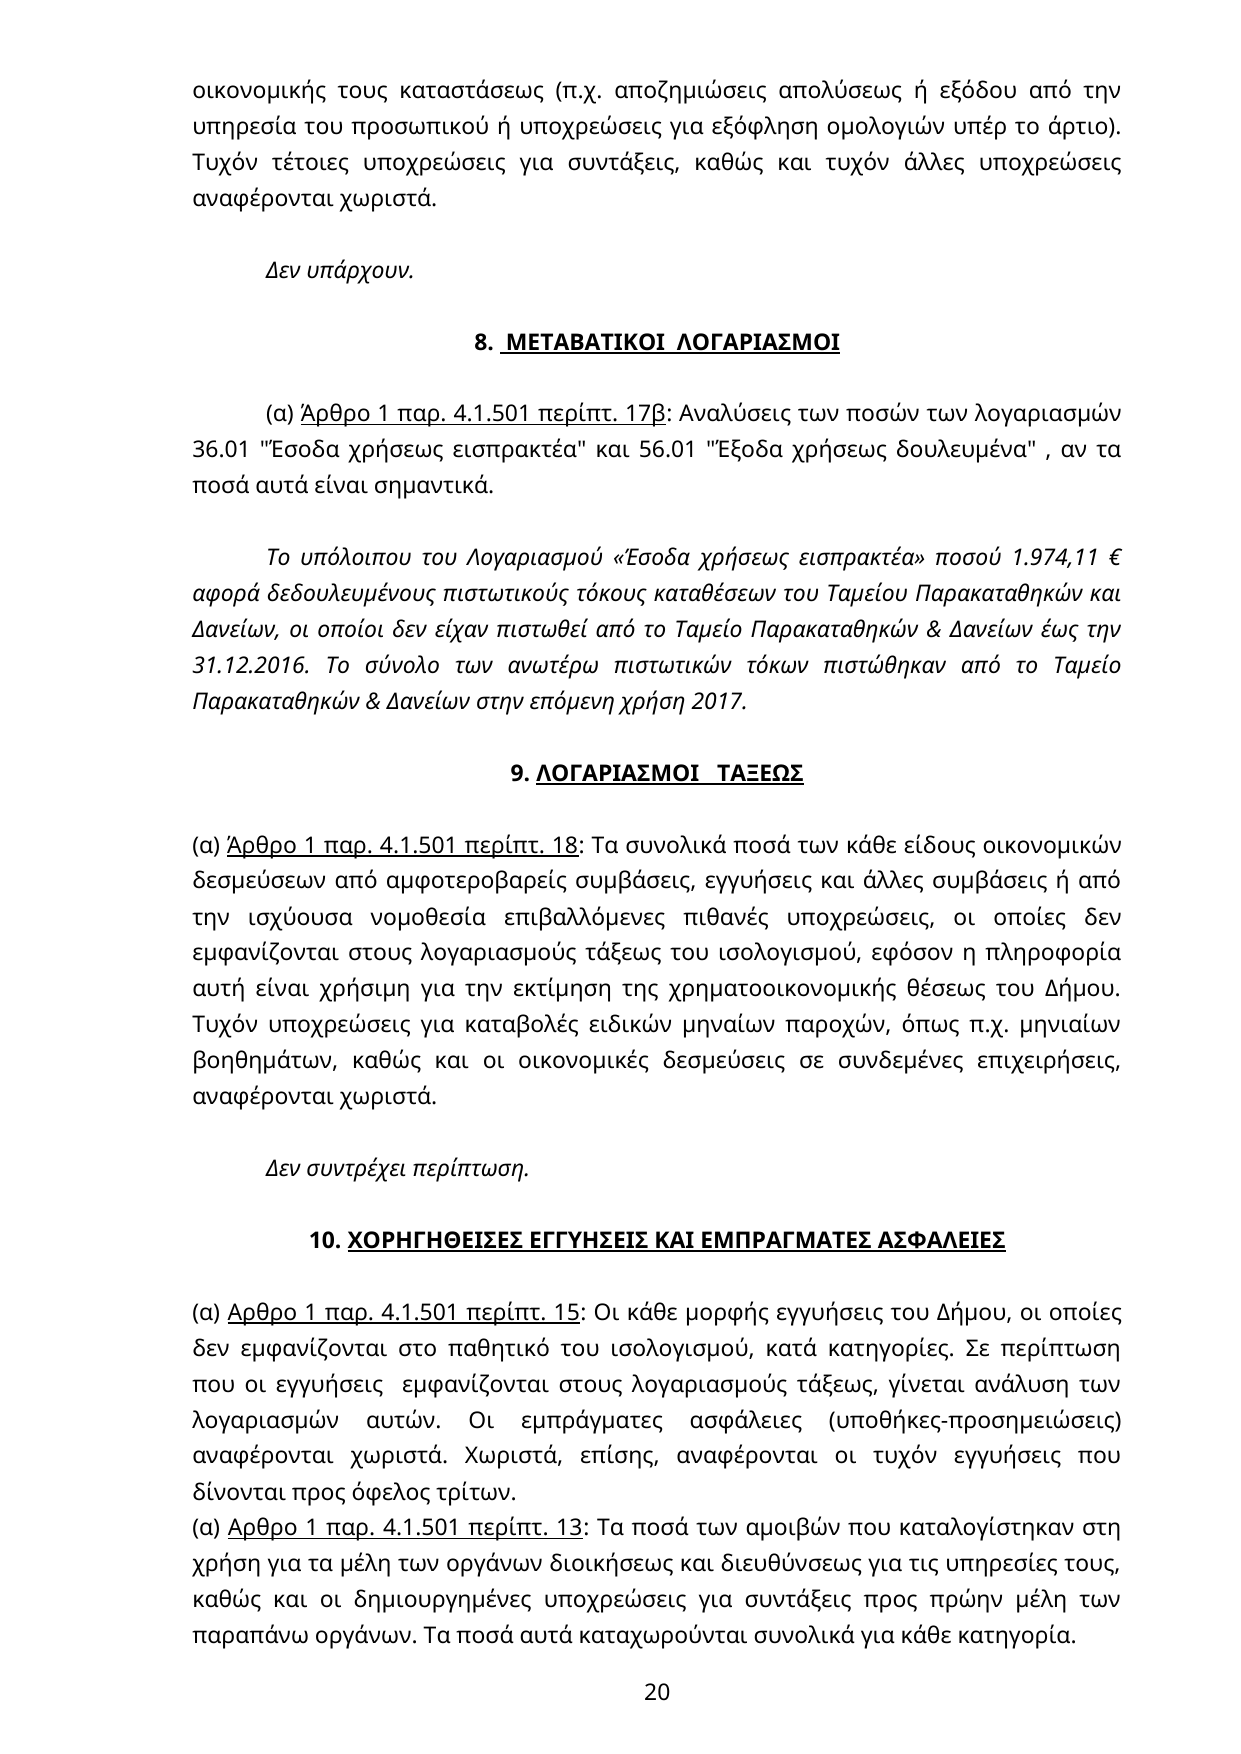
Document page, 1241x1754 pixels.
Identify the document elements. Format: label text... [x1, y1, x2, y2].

text (α) Αρθρο 1 παρ. 4.1.501 περίπτ. 13: Τα ποσά των αμοιβών που καταλογίστηκαν στη χρήση για τα μέλη των οργάνων διοικήσεως και διευθύνσεως για τις υπηρεσίες τους, καθώς και οι δημιουργημένες υποχρεώσεις για συντάξεις προς πρώην μέλη των παραπάνω οργάνων. Τα ποσά αυτά καταχωρούνται συνολικά για κάθε κατηγορία. [192, 1511, 1122, 1650]
text Δεν υπάρχουν. [192, 253, 1122, 285]
text (α) Άρθρο 1 παρ. 4.1.501 περίπτ. 17β: Αναλύσεις των ποσών των λογαριασμών 36.01 "Έσοδα χρήσεως εισπρακτέα" και 56.01 "Έξοδα χρήσεως δουλευμένα" , αν τα ποσά αυτά είναι σημαντικά. [192, 397, 1122, 500]
text 8. ΜΕΤΑΒΑΤΙΚΟΙ ΛΟΓΑΡΙΑΣΜΟΙ [192, 325, 1122, 357]
text (α) Άρθρο 1 παρ. 4.1.501 περίπτ. 18: Τα συνολικά ποσά των κάθε είδους οικονομικών δεσμεύσεων από αμφοτεροβαρείς συμβάσεις, εγγυήσεις και άλλες συμβάσεις ή από την ισχύουσα νομοθεσία επιβαλλόμενες πιθανές υποχρεώσεις, οι οποίες δεν εμφανίζονται στους λογαριασμούς τάξεως του ισολογισμού, εφόσον η πληροφορία αυτή είναι χρήσιμη για την εκτίμηση της χρηματοοικονομικής θέσεως του Δήμου. Τυχόν υποχρεώσεις για καταβολές ειδικών μηναίων παροχών, όπως π.χ. μηνιαίων βοηθημάτων, καθώς και οι οικονομικές δεσμεύσεις σε συνδεμένες επιχειρήσεις, αναφέρονται χωριστά. [192, 828, 1122, 1111]
text 10. ΧΟΡΗΓΗΘΕΙΣΕΣ ΕΓΓΥΗΣΕΙΣ ΚΑΙ ΕΜΠΡΑΓΜΑΤΕΣ ΑΣΦΑΛΕΙΕΣ [192, 1224, 1122, 1255]
text (α) Αρθρο 1 παρ. 4.1.501 περίπτ. 15: Οι κάθε μορφής εγγυήσεις του Δήμου, οι οποίες δεν εμφανίζονται στο παθητικό του ισολογισμού, κατά κατηγορίες. Σε περίπτωση που οι εγγυήσεις εμφανίζονται στους λογαριασμούς τάξεως, γίνεται ανάλυση των λογαριασμών αυτών. Οι εμπράγματες ασφάλειες (υποθήκες-προσημειώσεις) αναφέρονται χωριστά. Χωριστά, επίσης, αναφέρονται οι τυχόν εγγυήσεις που δίνονται προς όφελος τρίτων. [192, 1296, 1122, 1507]
text Δεν συντρέχει περίπτωση. [192, 1152, 1122, 1183]
text Το υπόλοιπου του Λογαριασμού «Έσοδα χρήσεως εισπρακτέα» ποσού 1.974,11 € αφορά δεδουλευμένους πιστωτικούς τόκους καταθέσεων του Ταμείου Παρακαταθηκών και Δανείων, οι οποίοι δεν είχαν πιστωθεί από το Ταμείο Παρακαταθηκών & Δανείων έως την 31.12.2016. Το σύνολο των ανωτέρω πιστωτικών τόκων πιστώθηκαν από το Ταμείο Παρακαταθηκών & Δανείων στην επόμενη χρήση 2017. [192, 541, 1122, 716]
text 9. ΛΟΓΑΡΙΑΣΜΟΙ ΤΑΞΕΩΣ [192, 757, 1122, 788]
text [192, 74, 1122, 213]
